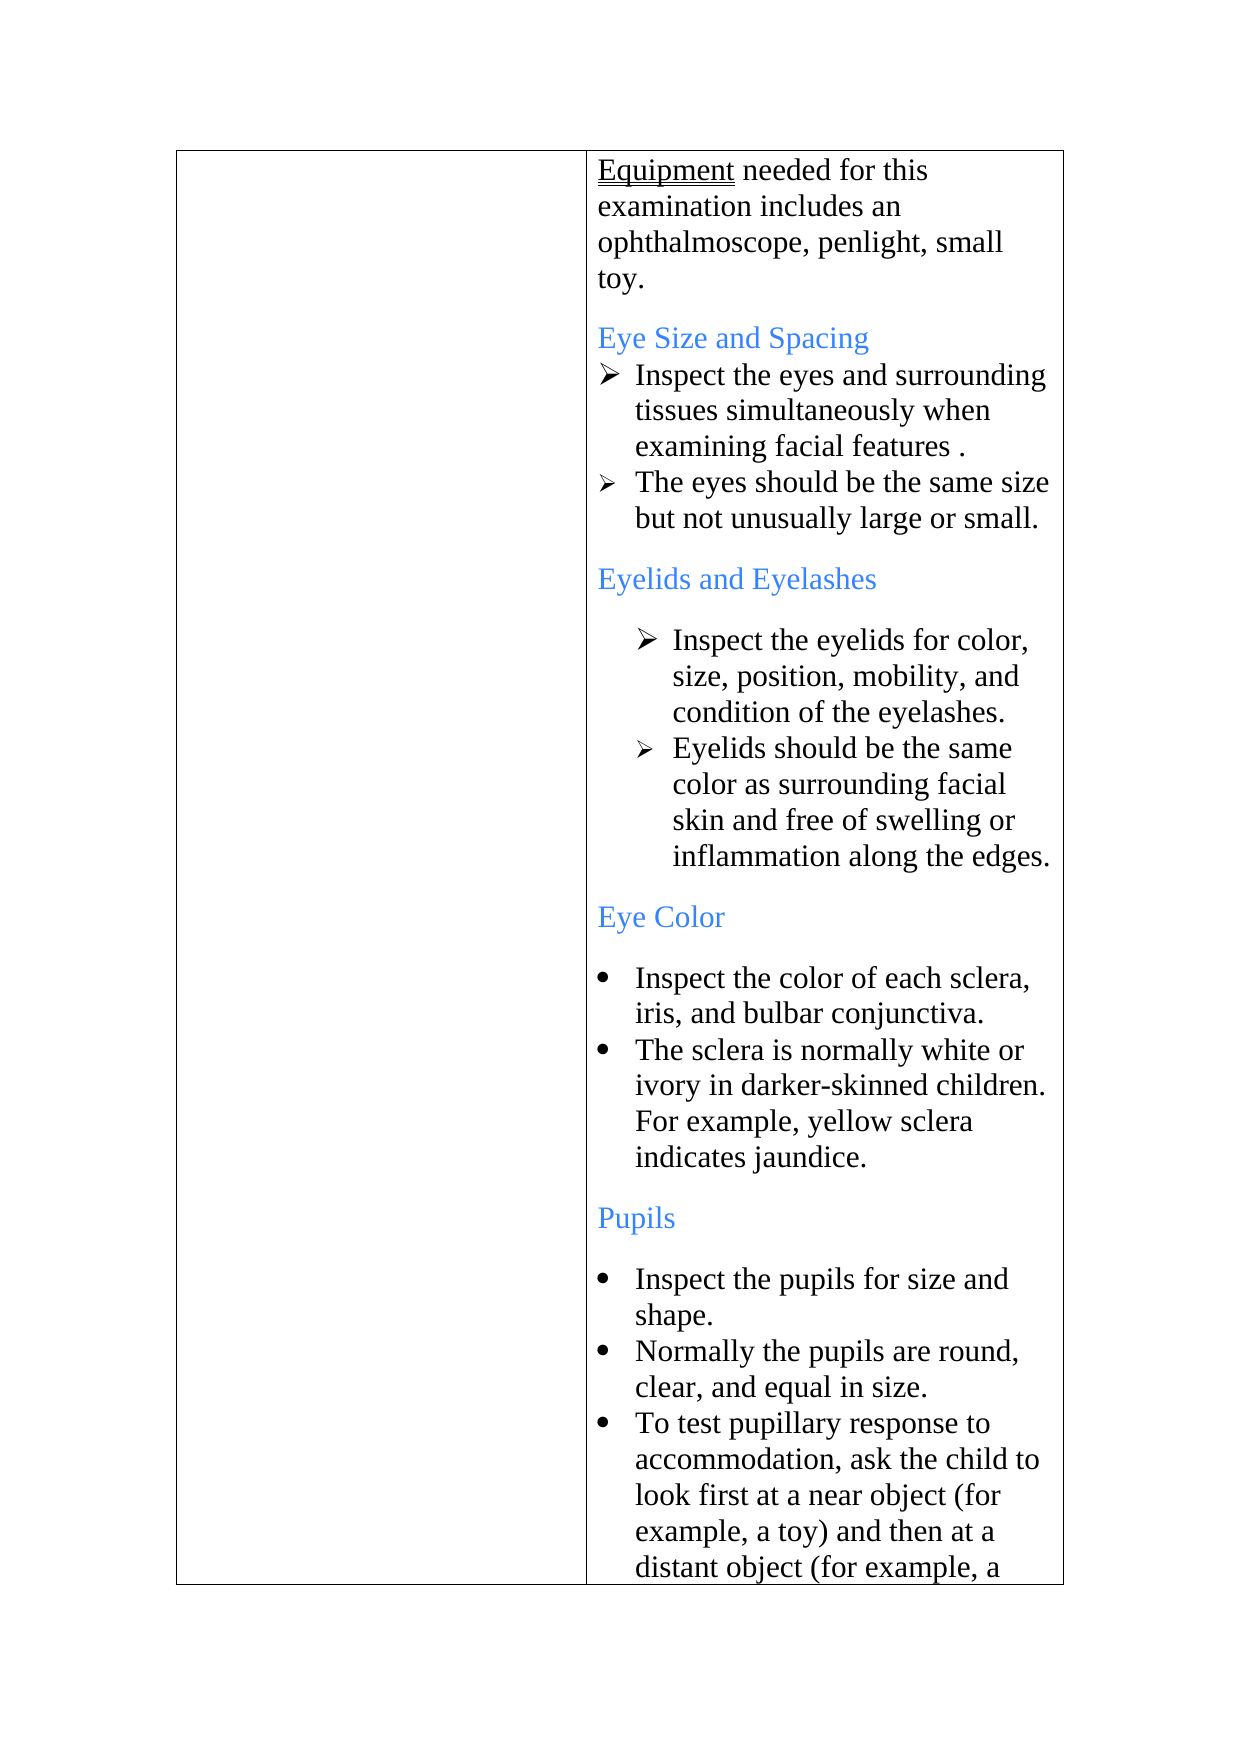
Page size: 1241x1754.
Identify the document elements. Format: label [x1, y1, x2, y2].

table_header [177, 151, 586, 1584]
table_header [587, 151, 1063, 1584]
